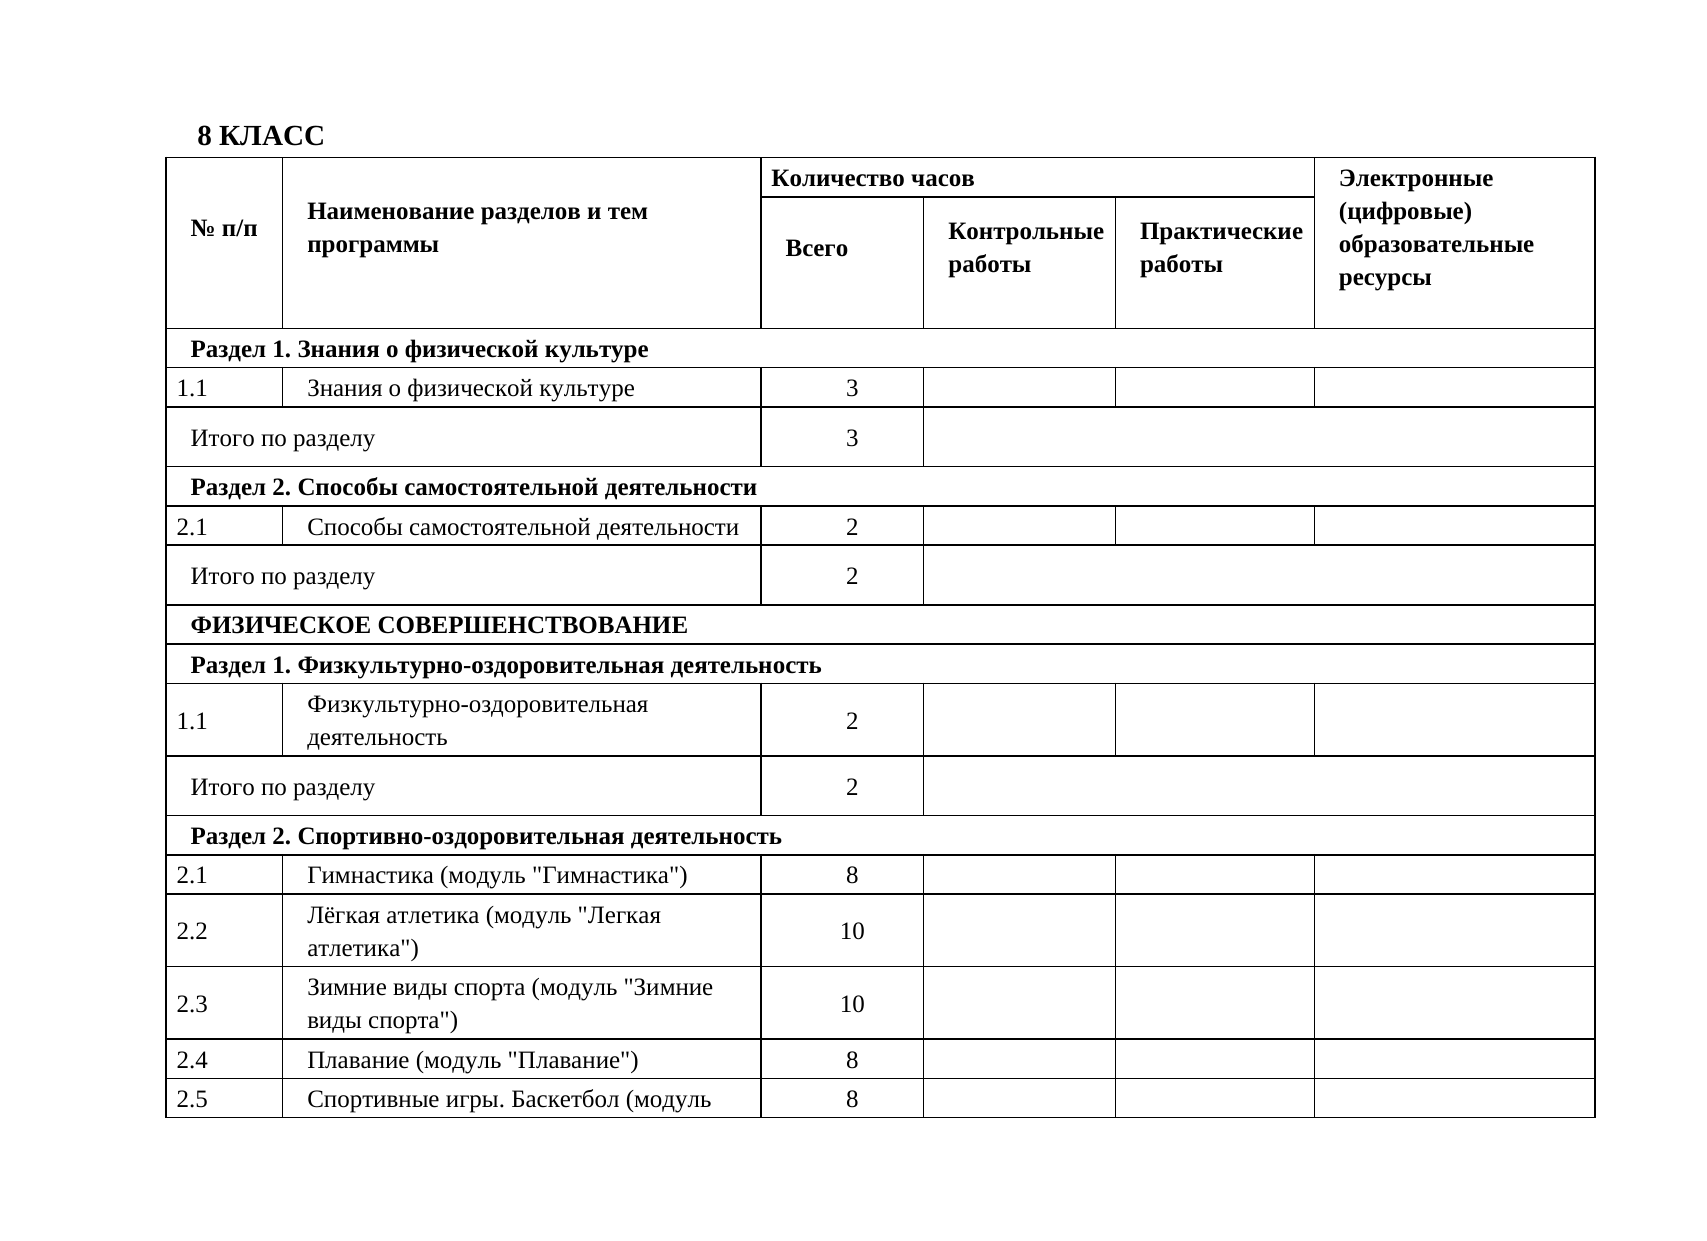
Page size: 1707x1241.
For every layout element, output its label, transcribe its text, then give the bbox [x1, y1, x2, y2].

table_cell 1.1 [167, 368, 282, 406]
table_cell [924, 546, 1594, 604]
table_cell [1116, 1079, 1314, 1117]
table_cell 10 [762, 895, 923, 966]
table_cell 8 [762, 1040, 923, 1077]
table_cell Раздел 1. Знания о физической культуре [167, 329, 1594, 367]
table_cell 2 [762, 507, 923, 544]
table_cell Раздел 1. Физкультурно-оздоровительная деятельность [167, 645, 1594, 683]
table_cell [924, 856, 1115, 893]
table_cell [1116, 507, 1314, 544]
table_cell Способы самостоятельной деятельности [283, 507, 760, 544]
table_cell [1315, 368, 1594, 406]
table_cell [1116, 368, 1314, 406]
table_header № п/п [167, 158, 282, 327]
table_cell 2.4 [167, 1040, 282, 1077]
table_cell 8 [762, 856, 923, 893]
table_cell 1.1 [167, 684, 282, 755]
table_cell [1315, 684, 1594, 755]
table_cell [924, 967, 1115, 1038]
table_cell [924, 408, 1594, 466]
table_cell 2.5 [167, 1079, 282, 1117]
table_cell 2.3 [167, 967, 282, 1038]
table_cell Итого по разделу [167, 546, 760, 604]
table_cell [1315, 856, 1594, 893]
table_cell Итого по разделу [167, 757, 760, 814]
text 8 КЛАСС [190, 118, 1618, 152]
table_cell [1116, 856, 1314, 893]
table_cell 2 [762, 757, 923, 814]
table_cell [924, 507, 1115, 544]
table_cell 2 [762, 546, 923, 604]
table_cell [1116, 684, 1314, 755]
table_cell [1315, 507, 1594, 544]
table_cell [1315, 1079, 1594, 1117]
table_header Количество часов [762, 158, 1314, 196]
table_cell Всего [762, 198, 923, 327]
table_cell Раздел 2. Способы самостоятельной деятельности [167, 467, 1594, 505]
table_cell Практические работы [1116, 198, 1314, 327]
table_cell [1315, 967, 1594, 1038]
table_cell [924, 368, 1115, 406]
table_cell Итого по разделу [167, 408, 760, 466]
table_cell Знания о физической культуре [283, 368, 760, 406]
table_cell Плавание (модуль "Плавание") [283, 1040, 760, 1077]
table_cell [924, 684, 1115, 755]
table_cell 3 [762, 368, 923, 406]
table_cell [924, 1040, 1115, 1077]
table_header Электронные (цифровые) образовательные ресурсы [1315, 158, 1594, 327]
table_cell 3 [762, 408, 923, 466]
table_header Наименование разделов и тем программы [283, 158, 760, 327]
table_cell Раздел 2. Спортивно-оздоровительная деятельность [167, 816, 1594, 854]
table_cell Гимнастика (модуль "Гимнастика") [283, 856, 760, 893]
table_cell 10 [762, 967, 923, 1038]
table_cell 2.1 [167, 507, 282, 544]
table_cell 2.2 [167, 895, 282, 966]
table_cell Зимние виды спорта (модуль "Зимние виды спорта") [283, 967, 760, 1038]
table_cell [1315, 1040, 1594, 1077]
table_cell 2.1 [167, 856, 282, 893]
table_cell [283, 1079, 760, 1117]
table_cell [1116, 895, 1314, 966]
table_cell [924, 895, 1115, 966]
table_cell ФИЗИЧЕСКОЕ СОВЕРШЕНСТВОВАНИЕ [167, 606, 1594, 643]
table_cell Лёгкая атлетика (модуль "Легкая атлетика") [283, 895, 760, 966]
table_cell [1315, 895, 1594, 966]
table_cell Контрольные работы [924, 198, 1115, 327]
table_cell [924, 757, 1594, 814]
table_cell [1116, 1040, 1314, 1077]
table_cell 2 [762, 684, 923, 755]
table_cell Физкультурно-оздоровительная деятельность [283, 684, 760, 755]
table_cell 8 [762, 1079, 923, 1117]
table_cell [924, 1079, 1115, 1117]
table_cell [1116, 967, 1314, 1038]
